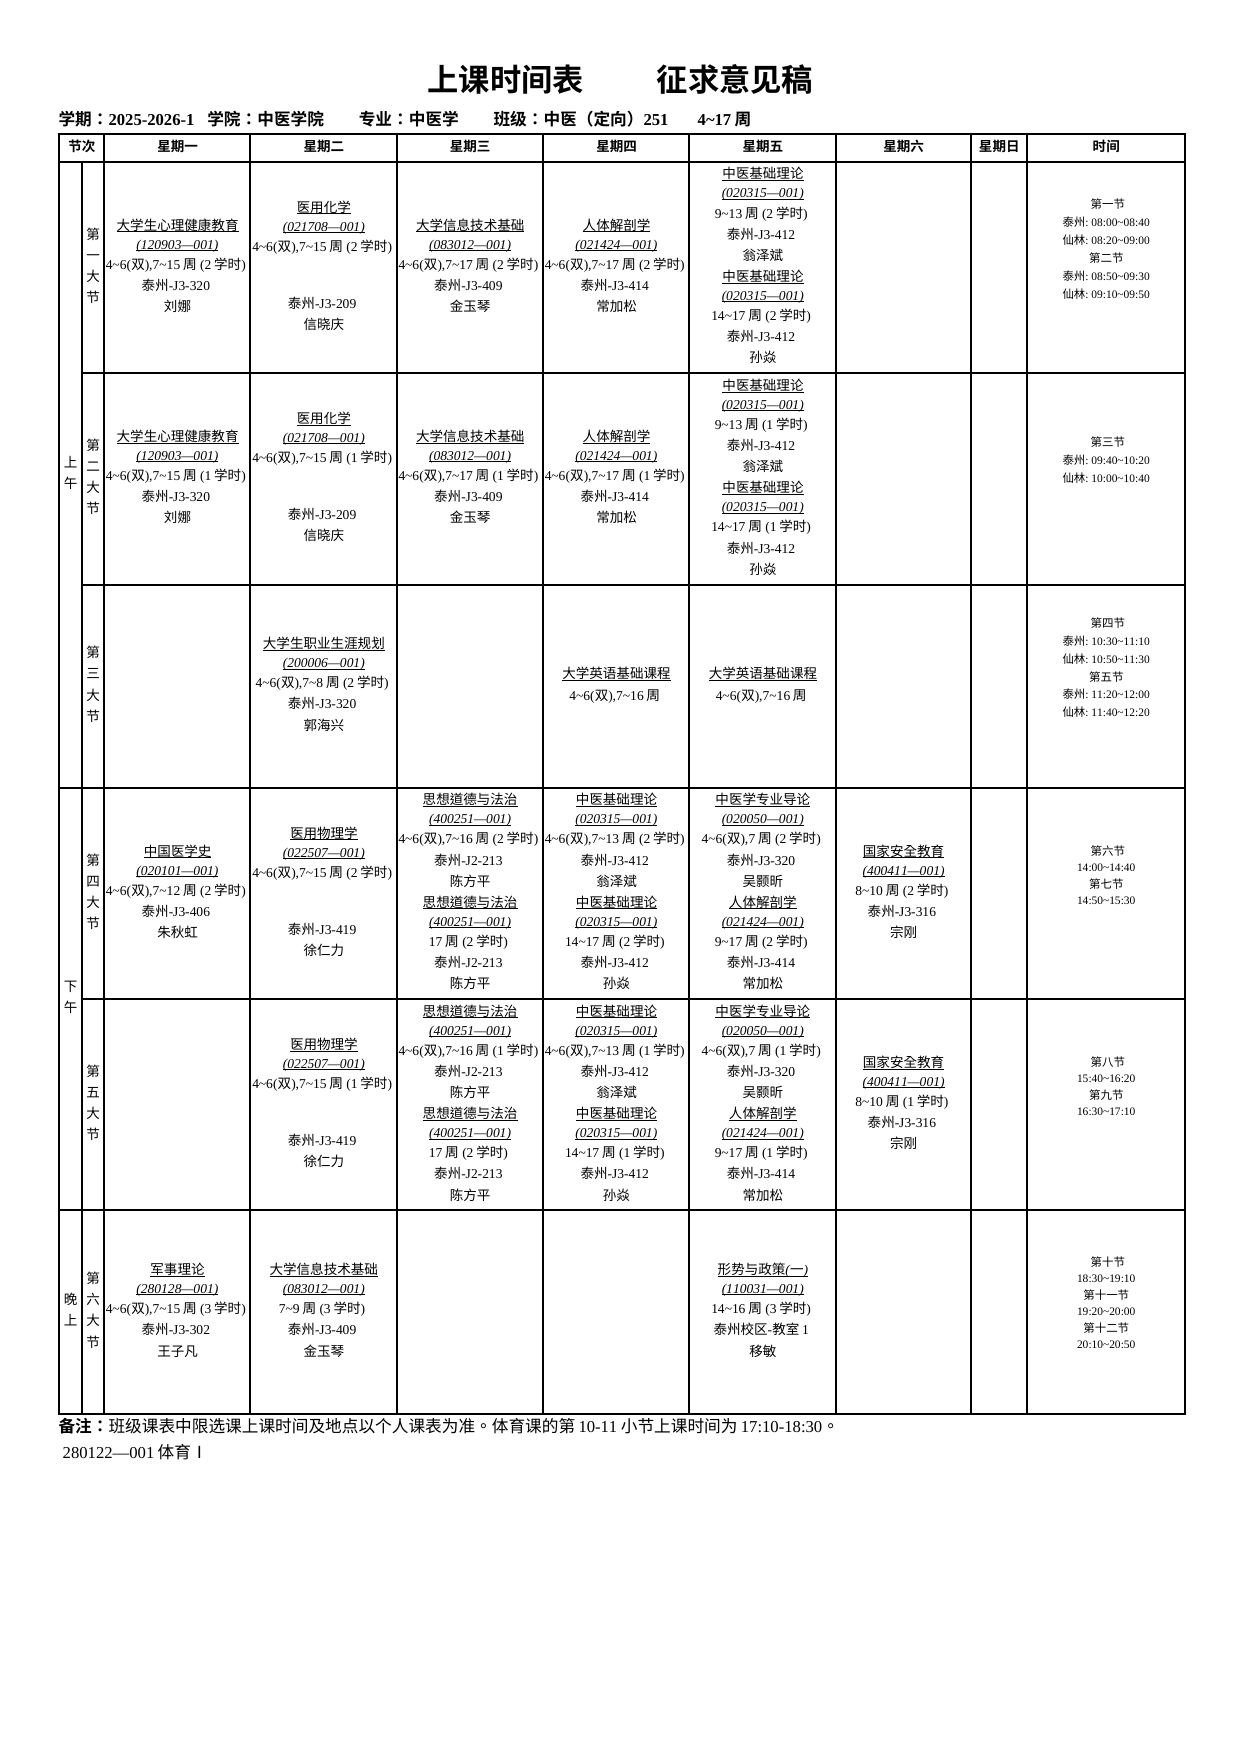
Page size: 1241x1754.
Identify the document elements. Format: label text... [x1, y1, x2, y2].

table_cell [837, 163, 970, 372]
table_cell 人体解剖学 (021424—001) 4~6(双),7~17周 (2学时) 泰州-J3-414 常加松 [544, 163, 688, 372]
table_cell 医用物理学 (022507—001) 4~6(双),7~15周 (1学时) 泰州-J3-419 徐仁力 [251, 1000, 396, 1209]
table_header 时间 [1028, 135, 1184, 161]
table_cell [105, 1000, 249, 1209]
table_header 星期一 [105, 135, 249, 161]
table_cell 思想道德与法治 (400251—001) 4~6(双),7~16周 (2学时) 泰州-J2-213 陈方平 思想道德与法治 (400251—001) 17周 (2学时) 泰州-J2-213 陈方平 [398, 789, 542, 998]
table_cell 中医基础理论 (020315—001) 4~6(双),7~13周 (2学时) 泰州-J3-412 翁泽斌 中医基础理论 (020315—001) 14~17周 (2学时) 泰州-J3-412 孙焱 [544, 789, 688, 998]
table_cell 医用化学 (021708—001) 4~6(双),7~15周 (1学时) 泰州-J3-209 信晓庆 [251, 374, 396, 583]
table_header 节次 [60, 135, 103, 161]
table_cell 医用化学 (021708—001) 4~6(双),7~15周 (2学时) 泰州-J3-209 信晓庆 [251, 163, 396, 372]
table_cell 上午 [60, 163, 81, 787]
table_cell 第十节 18:30~19:10 第十一节 19:20~20:00 第十二节 20:10~20:50 [1028, 1211, 1184, 1412]
table_cell [972, 586, 1026, 787]
table_cell [972, 163, 1026, 372]
table_cell 军事理论 (280128—001) 4~6(双),7~15周 (3学时) 泰州-J3-302 王子凡 [105, 1211, 249, 1412]
table_cell [398, 586, 542, 787]
table_cell 中医学专业导论 (020050—001) 4~6(双),7周 (2学时) 泰州-J3-320 吴颢昕 人体解剖学 (021424—001) 9~17周 (2学时) 泰州-J3-414 常加松 [690, 789, 835, 998]
table_cell 第四节 泰州: 10:30~11:10 仙林: 10:50~11:30 第五节 泰州: 11:20~12:00 仙林: 11:40~12:20 [1028, 586, 1184, 787]
table_cell 大学信息技术基础 (083012—001) 7~9周 (3学时) 泰州-J3-409 金玉琴 [251, 1211, 396, 1412]
table_cell [972, 1211, 1026, 1412]
table_cell [398, 1211, 542, 1412]
table_cell [105, 586, 249, 787]
text 280122—001体育Ⅰ [58, 1441, 1182, 1463]
table_cell 大学生心理健康教育 (120903—001) 4~6(双),7~15周 (2学时) 泰州-J3-320 刘娜 [105, 163, 249, 372]
table_cell 第六节 14:00~14:40 第七节 14:50~15:30 [1028, 789, 1184, 998]
table_cell 中国医学史 (020101—001) 4~6(双),7~12周 (2学时) 泰州-J3-406 朱秋虹 [105, 789, 249, 998]
table_cell [837, 1211, 970, 1412]
text 上课时间表 征求意见稿 [58, 58, 1182, 101]
table_cell 国家安全教育 (400411—001) 8~10周 (2学时) 泰州-J3-316 宗刚 [837, 789, 970, 998]
table_cell 大学英语基础课程 4~6(双),7~16周 [690, 586, 835, 787]
table_cell 中医基础理论 (020315—001) 9~13周 (2学时) 泰州-J3-412 翁泽斌 中医基础理论 (020315—001) 14~17周 (2学时) 泰州-J3-412 孙焱 [690, 163, 835, 372]
table_cell 晚上 [60, 1211, 81, 1412]
table_header 星期六 [837, 135, 970, 161]
table_cell 中医学专业导论 (020050—001) 4~6(双),7周 (1学时) 泰州-J3-320 吴颢昕 人体解剖学 (021424—001) 9~17周 (1学时) 泰州-J3-414 常加松 [690, 1000, 835, 1209]
table_cell 第一节 泰州: 08:00~08:40 仙林: 08:20~09:00 第二节 泰州: 08:50~09:30 仙林: 09:10~09:50 [1028, 163, 1184, 372]
table_cell 第八节 15:40~16:20 第九节 16:30~17:10 [1028, 1000, 1184, 1209]
table_cell [972, 1000, 1026, 1209]
table_cell [837, 586, 970, 787]
table_cell 下午 [60, 789, 81, 1209]
table_cell 形势与政策(一) (110031—001) 14~16周 (3学时) 泰州校区-教室1 移敏 [690, 1211, 835, 1412]
table_cell 思想道德与法治 (400251—001) 4~6(双),7~16周 (1学时) 泰州-J2-213 陈方平 思想道德与法治 (400251—001) 17周 (2学时) 泰州-J2-213 陈方平 [398, 1000, 542, 1209]
table_cell 大学信息技术基础 (083012—001) 4~6(双),7~17周 (1学时) 泰州-J3-409 金玉琴 [398, 374, 542, 583]
table_header 星期日 [972, 135, 1026, 161]
table_cell 大学生心理健康教育 (120903—001) 4~6(双),7~15周 (1学时) 泰州-J3-320 刘娜 [105, 374, 249, 583]
table_cell [544, 1211, 688, 1412]
table_cell 第一大节 [83, 163, 103, 372]
table_cell 中医基础理论 (020315—001) 9~13周 (1学时) 泰州-J3-412 翁泽斌 中医基础理论 (020315—001) 14~17周 (1学时) 泰州-J3-412 孙焱 [690, 374, 835, 583]
table_cell 国家安全教育 (400411—001) 8~10周 (1学时) 泰州-J3-316 宗刚 [837, 1000, 970, 1209]
text 学期：2025-2026-1 学院：中医学院 专业：中医学 班级：中医（定向）251 4~17周 [58, 107, 1182, 130]
table_cell 第五大节 [83, 1000, 103, 1209]
table_header 星期四 [544, 135, 688, 161]
table_cell 第三大节 [83, 586, 103, 787]
table_cell 大学英语基础课程 4~6(双),7~16周 [544, 586, 688, 787]
table_cell [837, 374, 970, 583]
table_cell 大学生职业生涯规划 (200006—001) 4~6(双),7~8周 (2学时) 泰州-J3-320 郭海兴 [251, 586, 396, 787]
table_cell 第六大节 [83, 1211, 103, 1412]
table_cell 第三节 泰州: 09:40~10:20 仙林: 10:00~10:40 [1028, 374, 1184, 583]
text 备注：班级课表中限选课上课时间及地点以个人课表为准。体育课的第10-11小节上课时间为17:10-18:30。 [58, 1415, 1182, 1437]
table_header 星期三 [398, 135, 542, 161]
table_cell [972, 374, 1026, 583]
table_cell 人体解剖学 (021424—001) 4~6(双),7~17周 (1学时) 泰州-J3-414 常加松 [544, 374, 688, 583]
table_cell 第二大节 [83, 374, 103, 583]
table_cell 第四大节 [83, 789, 103, 998]
table_cell 大学信息技术基础 (083012—001) 4~6(双),7~17周 (2学时) 泰州-J3-409 金玉琴 [398, 163, 542, 372]
table_cell [972, 789, 1026, 998]
table_header 星期二 [251, 135, 396, 161]
table_cell 医用物理学 (022507—001) 4~6(双),7~15周 (2学时) 泰州-J3-419 徐仁力 [251, 789, 396, 998]
table_cell 中医基础理论 (020315—001) 4~6(双),7~13周 (1学时) 泰州-J3-412 翁泽斌 中医基础理论 (020315—001) 14~17周 (1学时) 泰州-J3-412 孙焱 [544, 1000, 688, 1209]
table_header 星期五 [690, 135, 835, 161]
